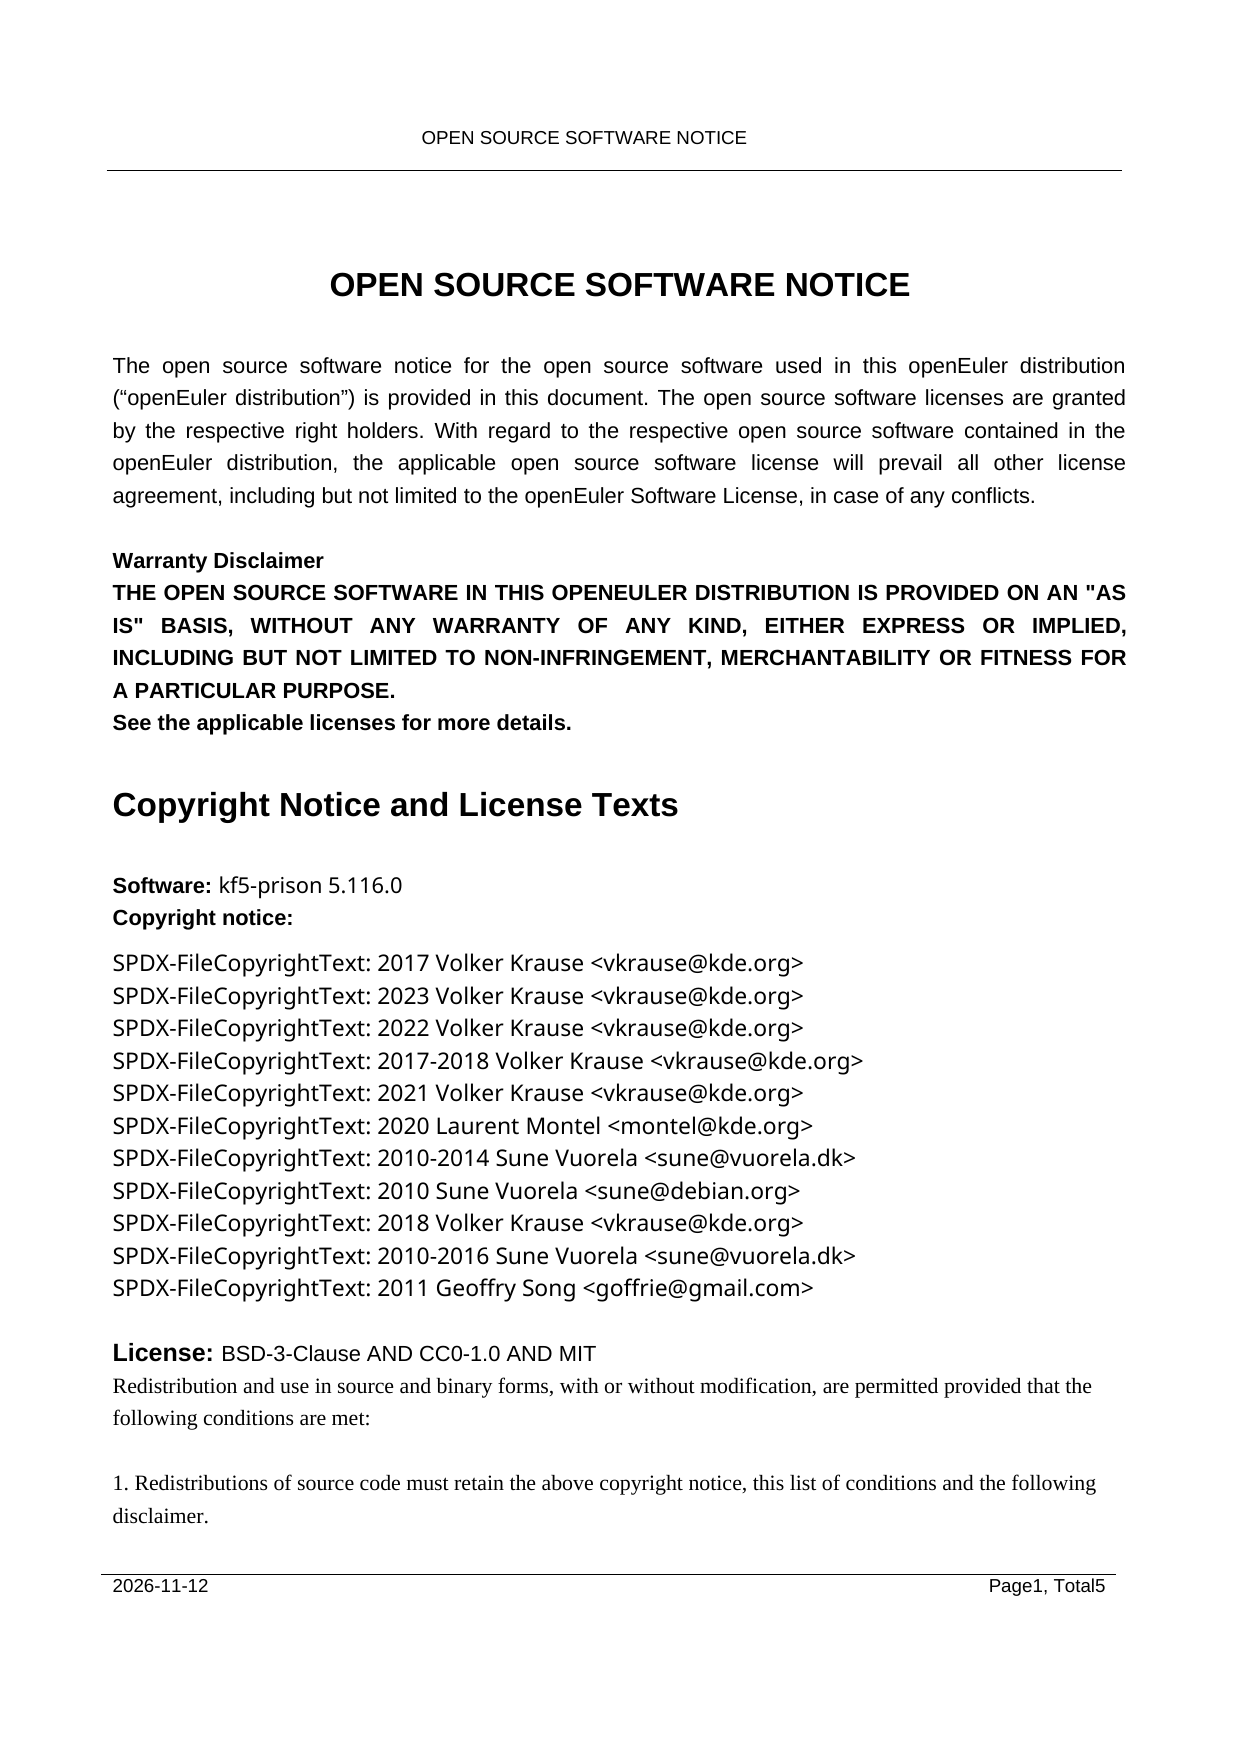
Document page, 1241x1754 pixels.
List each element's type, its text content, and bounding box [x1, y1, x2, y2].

text License: BSD-3-Clause AND CC0-1.0 AND MIT [112, 1337, 1128, 1369]
text Copyright notice: [112, 901, 1128, 934]
text THE OPEN SOURCE SOFTWARE IN THIS OPENEULER DISTRIBUTION IS PROVIDED ON AN "AS IS" BASIS, WITHOUT ANY WARRANTY OF ANY KIND, EITHER EXPRESS OR IMPLIED, INCLUDING BUT NOT LIMITED TO NON-INFRINGEMENT, MERCHANTABILITY OR FITNESS FOR A PARTICULAR PURPOSE. See the applicable licenses for more details. [112, 576, 1128, 739]
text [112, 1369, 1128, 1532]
text The open source software notice for the open source software used in this openEuler distribution (“openEuler distribution”) is provided in this document. The open source software licenses are granted by the respective right holders. With regard to the respective open source software contained in the openEuler distribution, the applicable open source software license will prevail all other license agreement, including but not limited to the openEuler Software License, in case of any conflicts. [112, 349, 1128, 511]
title Software: kf5-prison 5.116.0 [112, 869, 1128, 901]
text Copyright Notice and License Texts [112, 771, 1128, 836]
text OPEN SOURCE SOFTWARE NOTICE [112, 251, 1128, 316]
text SPDX-FileCopyrightText: 2017 Volker Krause <vkrause@kde.org> SPDX-FileCopyrightText: 2023 Volker Krause <vkrause@kde.org> SPDX-FileCopyrightText: 2022 Volker Krause <vkrause@kde.org> SPDX-FileCopyrightText: 2017-2018 Volker Krause <vkrause@kde.org> SPDX-FileCopyrightText: 2021 Volker Krause <vkrause@kde.org> SPDX-FileCopyrightText: 2020 Laurent Montel <montel@kde.org> SPDX-FileCopyrightText: 2010-2014 Sune Vuorela <sune@vuorela.dk> SPDX-FileCopyrightText: 2010 Sune Vuorela <sune@debian.org> SPDX-FileCopyrightText: 2018 Volker Krause <vkrause@kde.org> SPDX-FileCopyrightText: 2010-2016 Sune Vuorela <sune@vuorela.dk> SPDX-FileCopyrightText: 2011 Geoffry Song <goffrie@gmail.com> [112, 947, 1128, 1337]
text Warranty Disclaimer [112, 544, 1128, 576]
